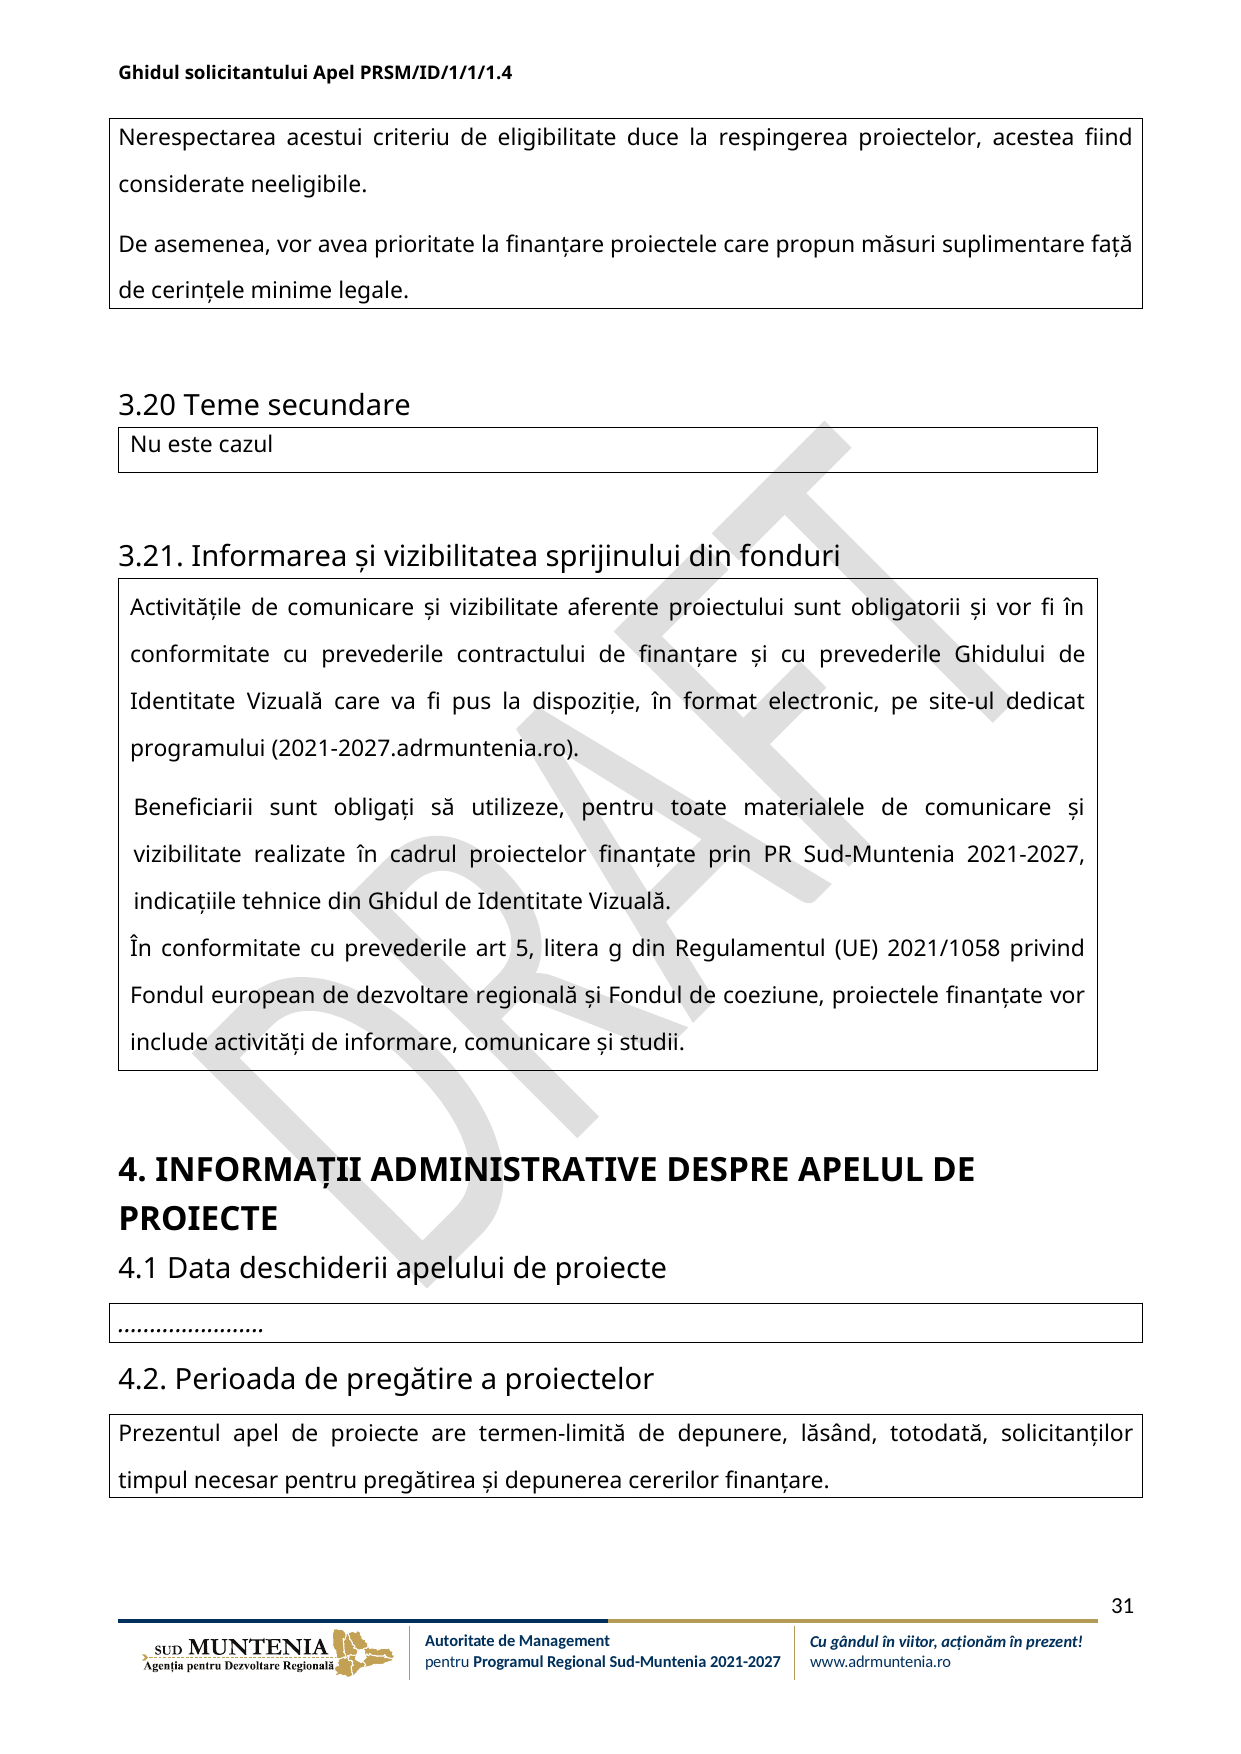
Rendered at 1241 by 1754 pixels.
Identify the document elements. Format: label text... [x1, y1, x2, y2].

text De asemenea, vor avea prioritate la finanțare proiectele care propun măsuri suplimentare față de cerințele minime legale. [110, 224, 1142, 308]
subtitle 4. INFORMAȚII ADMINISTRATIVE DESPRE APELUL DE PROIECTE [118, 1145, 1134, 1240]
text Nerespectarea acestui criteriu de eligibilitate duce la respingerea proiectelor, acestea fiind considerate neeligibile. [110, 119, 1142, 199]
text ....................... [110, 1304, 1142, 1342]
subtitle 4.1 Data deschiderii apelului de proiecte [118, 1247, 1134, 1287]
subtitle 3.20 Teme secundare [118, 384, 1134, 423]
subtitle 3.21. Informarea și vizibilitatea sprijinului din fonduri [118, 535, 1134, 574]
table_header Activitățile de comunicare și vizibilitate aferente proiectului sunt obligatorii și vor fi în conformitate cu prevederile contractului de finanţare și cu prevederile Ghidului de Identitate Vizuală care va fi pus la dispoziție, în format electronic, pe site-ul dedicat programului (2021-2027.adrmuntenia.ro). Beneficiarii sunt obligați să utilizeze, pentru toate materialele de comunicare și vizibilitate realizate în cadrul proiectelor finanțate prin PR Sud-Muntenia 2021-2027, indicațiile tehnice din Ghidul de Identitate Vizuală. În conformitate cu prevederile art 5, litera g din Regulamentul (UE) 2021/1058 privind Fondul european de dezvoltare regională și Fondul de coeziune, proiectele finanțate vor include activități de informare, comunicare și studii. [119, 579, 1097, 1070]
table_header Nu este cazul [119, 428, 1097, 472]
text Prezentul apel de proiecte are termen-limită de depunere, lăsând, totodată, solicitanților timpul necesar pentru pregătirea și depunerea cererilor finanțare. [110, 1415, 1142, 1497]
subtitle 4.2. Perioada de pregătire a proiectelor [118, 1358, 1134, 1398]
